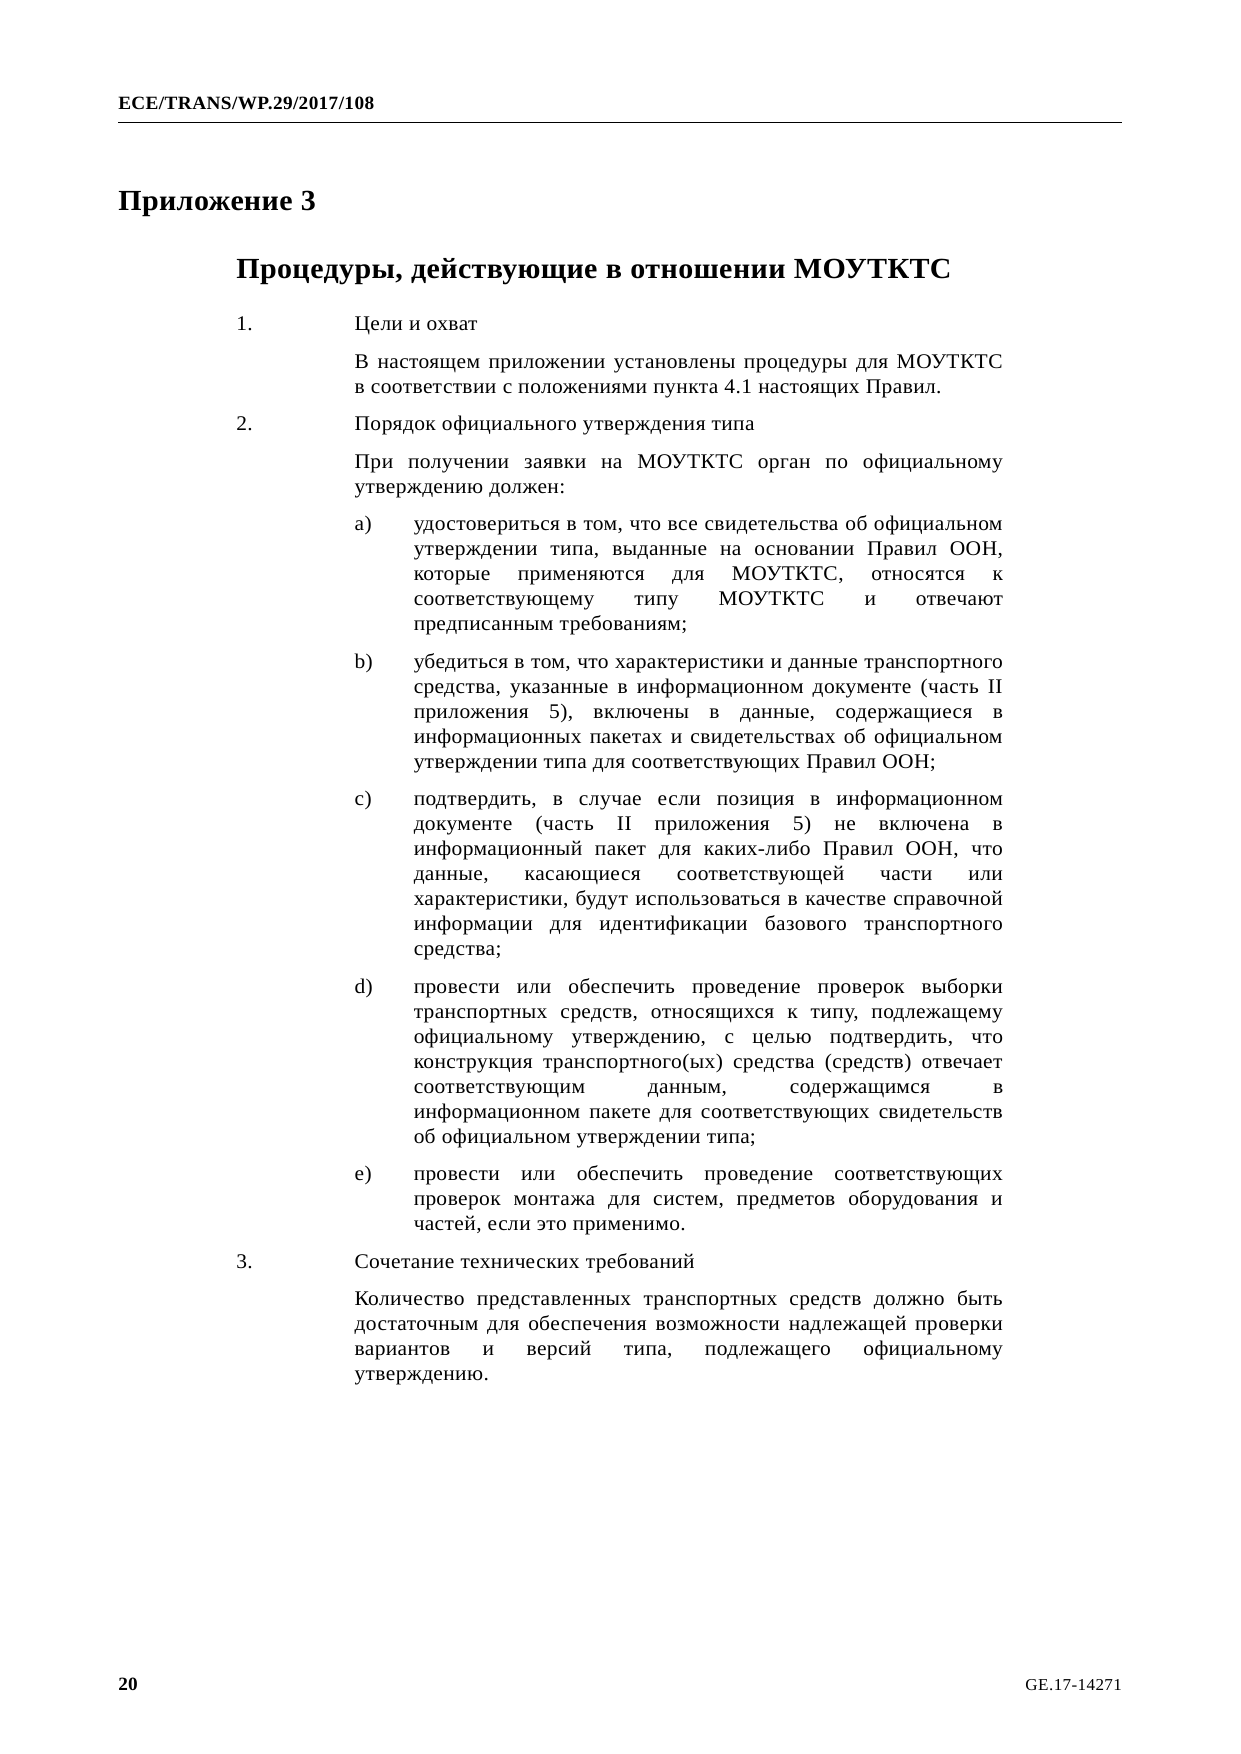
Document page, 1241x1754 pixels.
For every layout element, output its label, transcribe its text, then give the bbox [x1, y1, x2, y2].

text b) убедиться в том, что характеристики и данные транспортного средства, указанные в информационном документе (часть II приложения 5), включены в данные, содержащиеся в информационных пакетах и свидетельствах об официальном утверждении типа для соответствующих Правил ООН; [354, 648, 1004, 773]
text Процедуры, действующие в отношении МОУТКТС [118, 254, 1004, 285]
text 2. Порядок официального утверждения типа [236, 410, 1004, 435]
text В настоящем приложении установлены процедуры для МОУТКТС в соответствии с положениями пункта 4.1 настоящих Правил. [354, 348, 1004, 398]
text a) удостовериться в том, что все свидетельства об официальном утверждении типа, выданные на основании Правил ООН, которые применяются для МОУТКТС, относятся к соответствующему типу МОУТКТС и отвечают предписанным требованиям; [354, 510, 1004, 635]
text d) провести или обеспечить проведение проверок выборки транспортных средств, относящихся к типу, подлежащему официальному утверждению, с целью подтвердить, что конструкция транспортного(ых) средства (средств) отвечает соответствующим данным, содержащимся в информационном пакете для соответствующих свидетельств об официальном утверждении типа; [354, 973, 1004, 1148]
text При получении заявки на МОУТКТС орган по официальному утверждению должен: [354, 448, 1004, 498]
text 1. Цели и охват [236, 310, 1004, 335]
text Приложение 3 [118, 185, 1004, 216]
text e) провести или обеспечить проведение соответствующих проверок монтажа для систем, предметов оборудования и частей, если это применимо. [354, 1160, 1004, 1235]
text 3. Сочетание технических требований [236, 1248, 1004, 1273]
text Количество представленных транспортных средств должно быть достаточным для обеспечения возможности надлежащей проверки вариантов и версий типа, подлежащего официальному утверждению. [354, 1285, 1004, 1385]
text c) подтвердить, в случае если позиция в информационном документе (часть II приложения 5) не включена в информационный пакет для каких-либо Правил ООН, что данные, касающиеся соответствующей части или характеристики, будут использоваться в качестве справочной информации для идентификации базового транспортного средства; [354, 785, 1004, 960]
